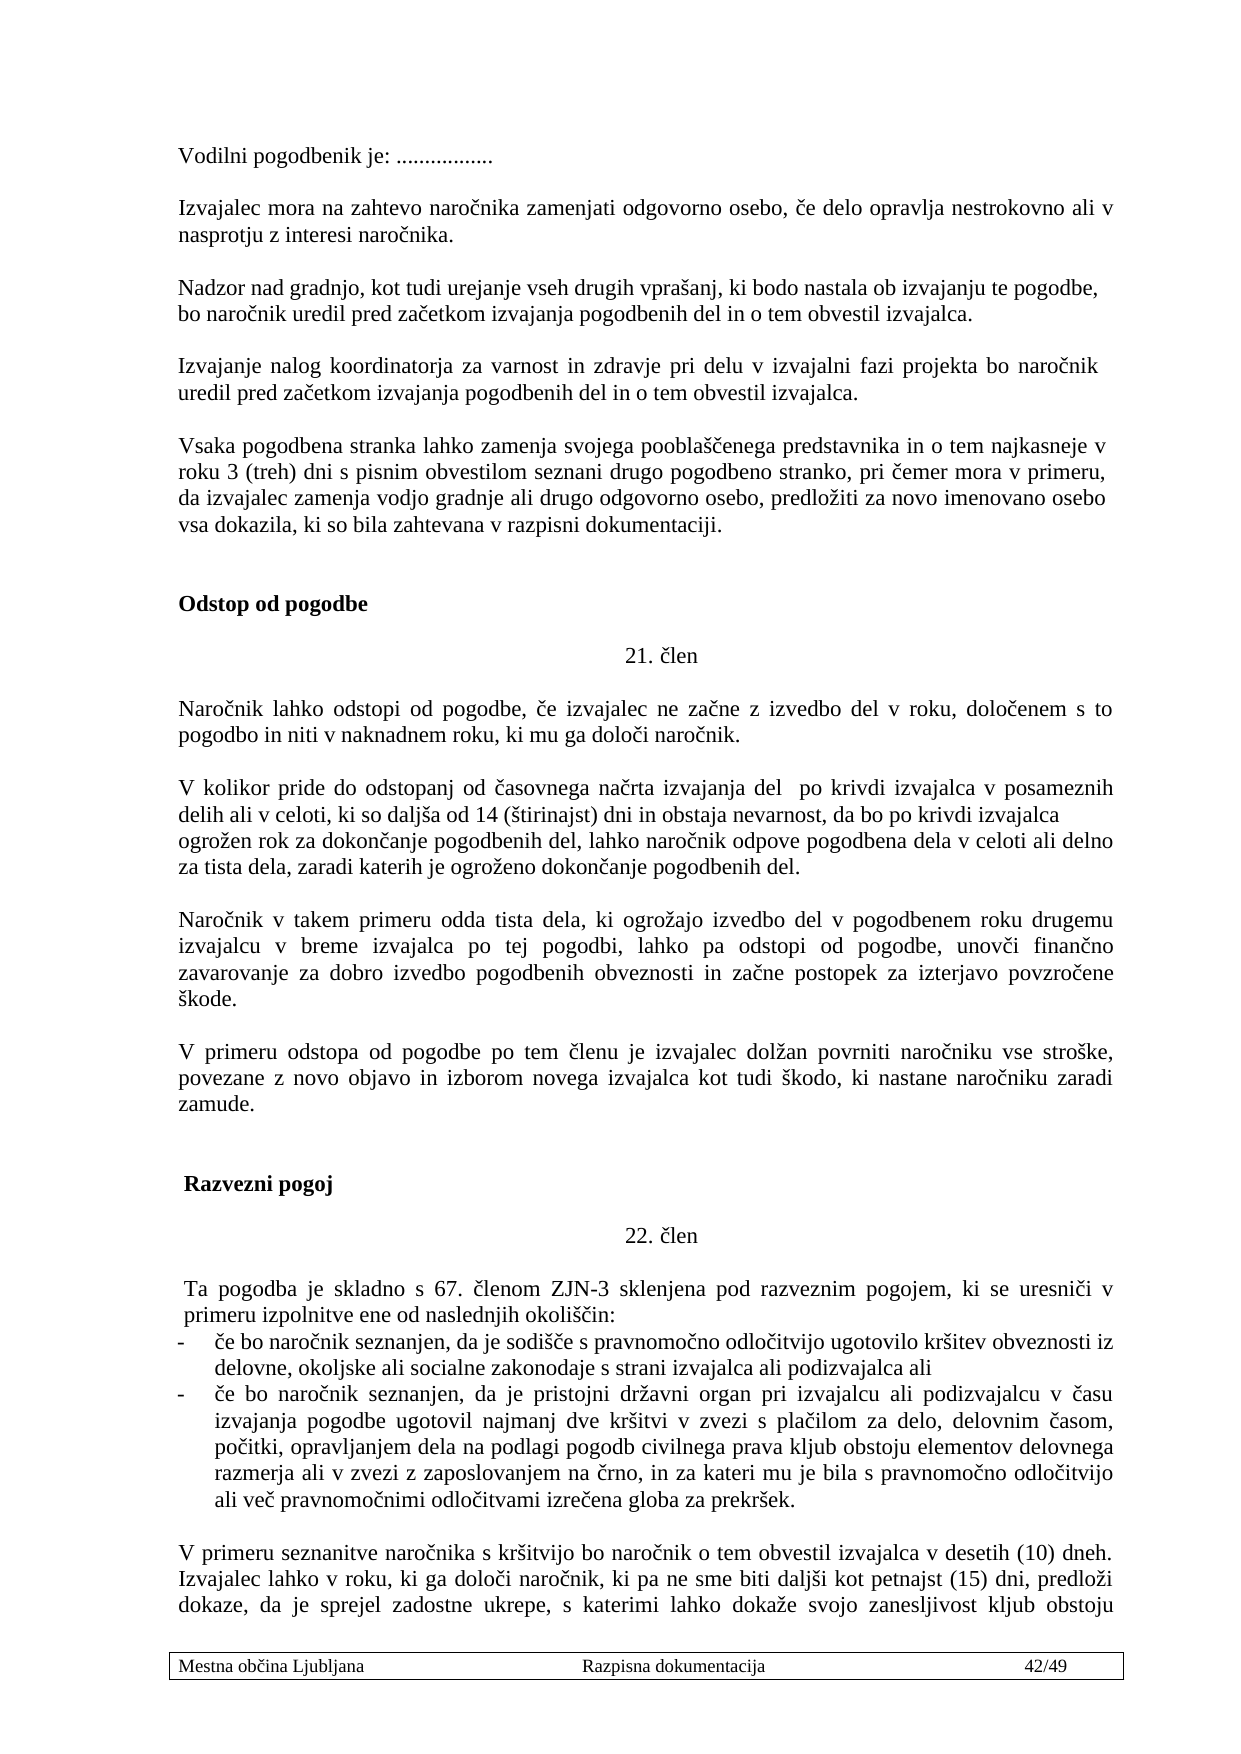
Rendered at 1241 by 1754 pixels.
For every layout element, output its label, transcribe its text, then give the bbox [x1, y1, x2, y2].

text Nadzor nad gradnjo, kot tudi urejanje vseh drugih vprašanj, ki bodo nastala ob izvajanju te pogodbe, bo naročnik uredil pred začetkom izvajanja pogodbenih del in o tem obvestil izvajalca. [178, 273, 1100, 326]
text Vsaka pogodbena stranka lahko zamenja svojega pooblaščenega predstavnika in o tem najkasneje v roku 3 (treh) dni s pisnim obvestilom seznani drugo pogodbeno stranko, pri čemer mora v primeru, da izvajalec zamenja vodjo gradnje ali drugo odgovorno osebo, predložiti za novo imenovano osebo vsa dokazila, ki so bila zahtevana v razpisni dokumentaciji. [178, 432, 1108, 537]
text Vodilni pogodbenik je: ................. [178, 142, 1100, 168]
list Ta pogodba je skladno s 67. členom ZJN-3 sklenjena pod razveznim pogojem, ki se uresniči v primeru izpolnitve ene od naslednjih okoliščin: [184, 1275, 1115, 1328]
list člen [178, 1222, 1145, 1249]
list če bo naročnik seznanjen, da je pristojni državni organ pri izvajalcu ali podizvajalcu v času izvajanja pogodbe ugotovil najmanj dve kršitvi v zvezi s plačilom za delo, delovnim časom, počitki, opravljanjem dela na podlagi pogodb civilnega prava kljub obstoju elementov delovnega razmerja ali v zvezi z zaposlovanjem na črno, in za kateri mu je bila s pravnomočno odločitvijo ali več pravnomočnimi odločitvami izrečena globa za prekršek. [177, 1380, 1115, 1512]
list Razvezni pogoj [66, 1169, 1100, 1196]
text Izvajanje nalog koordinatorja za varnost in zdravje pri delu v izvajalni fazi projekta bo naročnik uredil pred začetkom izvajanja pogodbenih del in o tem obvestil izvajalca. [178, 353, 1100, 405]
text V primeru odstopa od pogodbe po tem členu je izvajalec dolžan povrniti naročniku vse stroške, povezane z novo objavo in izborom novega izvajalca kot tudi škodo, ki nastane naročniku zaradi zamude. [178, 1038, 1115, 1117]
text V kolikor pride do odstopanj od časovnega načrta izvajanja del po krivdi izvajalca v posameznih delih ali v celoti, ki so daljša od 14 (štirinajst) dni in obstaja nevarnost, da bo po krivdi izvajalca [178, 774, 1115, 827]
text ogrožen rok za dokončanje pogodbenih del, lahko naročnik odpove pogodbena dela v celoti ali delno za tista dela, zaradi katerih je ogroženo dokončanje pogodbenih del. [178, 827, 1115, 880]
text Naročnik lahko odstopi od pogodbe, če izvajalec ne začne z izvedbo del v roku, določenem s to pogodbo in niti v naknadnem roku, ki mu ga določi naročnik. [178, 695, 1115, 748]
list Naročnik v takem primeru odda tista dela, ki ogrožajo izvedbo del v pogodbenem roku drugemu izvajalcu v breme izvajalca po tej pogodbi, lahko pa odstopi od pogodbe, unovči finančno zavarovanje za dobro izvedbo pogodbenih obveznosti in začne postopek za izterjavo povzročene škode. [178, 906, 1115, 1011]
list člen [178, 642, 1145, 669]
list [178, 1538, 1115, 1618]
text Izvajalec mora na zahtevo naročnika zamenjati odgovorno osebo, če delo opravlja nestrokovno ali v nasprotju z interesi naročnika. [178, 194, 1115, 247]
list če bo naročnik seznanjen, da je sodišče s pravnomočno odločitvijo ugotovilo kršitev obveznosti iz delovne, okoljske ali socialne zakonodaje s strani izvajalca ali podizvajalca ali [177, 1328, 1115, 1380]
text Odstop od pogodbe [178, 590, 1115, 616]
